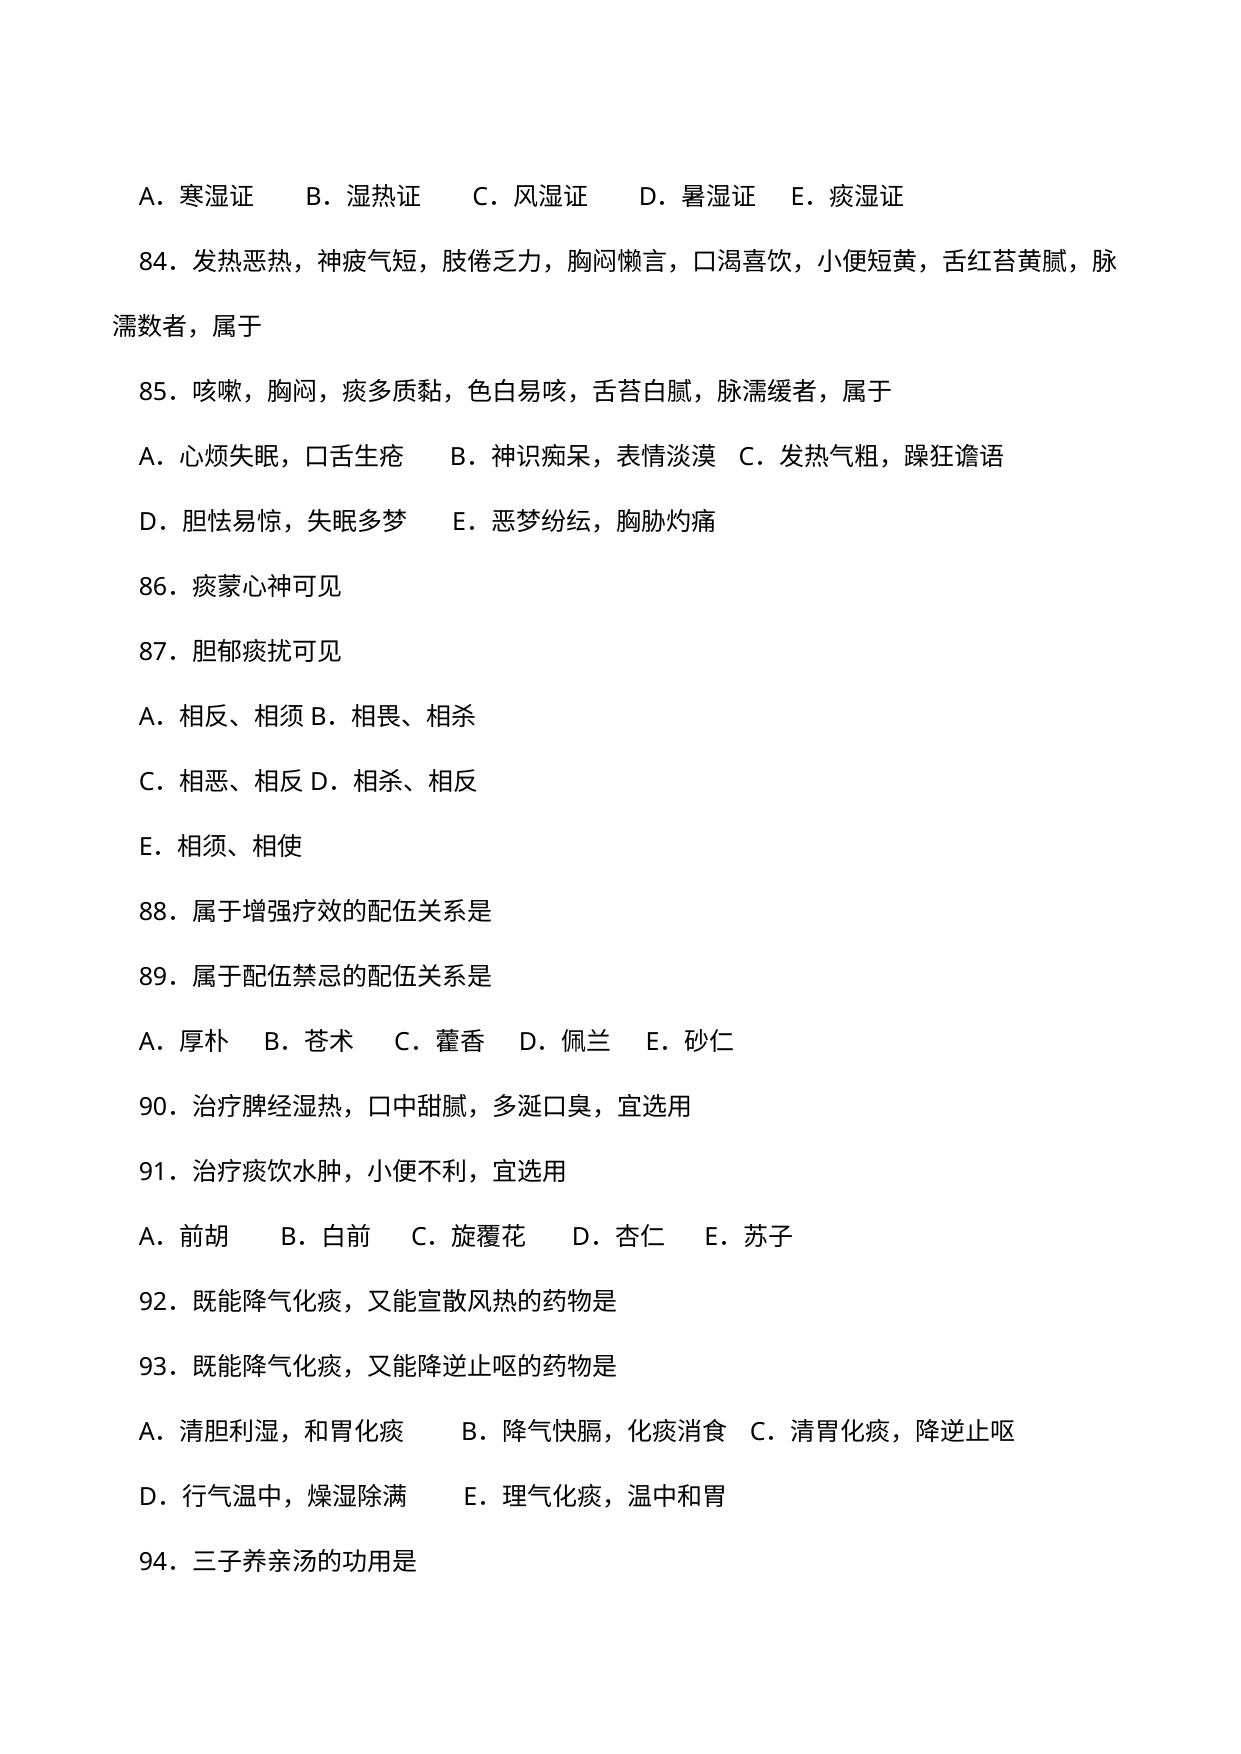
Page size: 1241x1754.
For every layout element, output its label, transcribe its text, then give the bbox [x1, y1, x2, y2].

text 94．三子养亲汤的功用是 [112, 1527, 1128, 1592]
text A．清胆利湿，和胃化痰 B．降气快膈，化痰消食 C．清胃化痰，降逆止呕 [112, 1397, 1128, 1462]
text 93．既能降气化痰，又能降逆止呕的药物是 [112, 1332, 1128, 1397]
text 84．发热恶热，神疲气短，肢倦乏力，胸闷懒言，口渴喜饮，小便短黄，舌红苔黄腻，脉濡数者，属于 [112, 227, 1128, 357]
text 91．治疗痰饮水肿，小便不利，宜选用 [112, 1137, 1128, 1202]
text A．厚朴 B．苍术 C．藿香 D．佩兰 E．砂仁 [112, 1007, 1128, 1072]
text A．相反、相须 B．相畏、相杀 [112, 682, 1128, 747]
text D．行气温中，燥湿除满 E．理气化痰，温中和胃 [112, 1462, 1128, 1527]
text 92．既能降气化痰，又能宣散风热的药物是 [112, 1267, 1128, 1332]
text 86．痰蒙心神可见 [112, 552, 1128, 617]
text A．寒湿证 B．湿热证 C．风湿证 D．暑湿证 E．痰湿证 [112, 162, 1128, 227]
text D．胆怯易惊，失眠多梦 E．恶梦纷纭，胸胁灼痛 [112, 487, 1128, 552]
text 88．属于增强疗效的配伍关系是 [112, 877, 1128, 942]
text A．前胡 B．白前 C．旋覆花 D．杏仁 E．苏子 [112, 1202, 1128, 1267]
text C．相恶、相反 D．相杀、相反 [112, 747, 1128, 812]
text 90．治疗脾经湿热，口中甜腻，多涎口臭，宜选用 [112, 1072, 1128, 1137]
text 87．胆郁痰扰可见 [112, 617, 1128, 682]
text A．心烦失眠，口舌生疮 B．神识痴呆，表情淡漠 C．发热气粗，躁狂谵语 [112, 422, 1128, 487]
text E．相须、相使 [112, 812, 1128, 877]
text 85．咳嗽，胸闷，痰多质黏，色白易咳，舌苔白腻，脉濡缓者，属于 [112, 357, 1128, 422]
text 89．属于配伍禁忌的配伍关系是 [112, 942, 1128, 1007]
